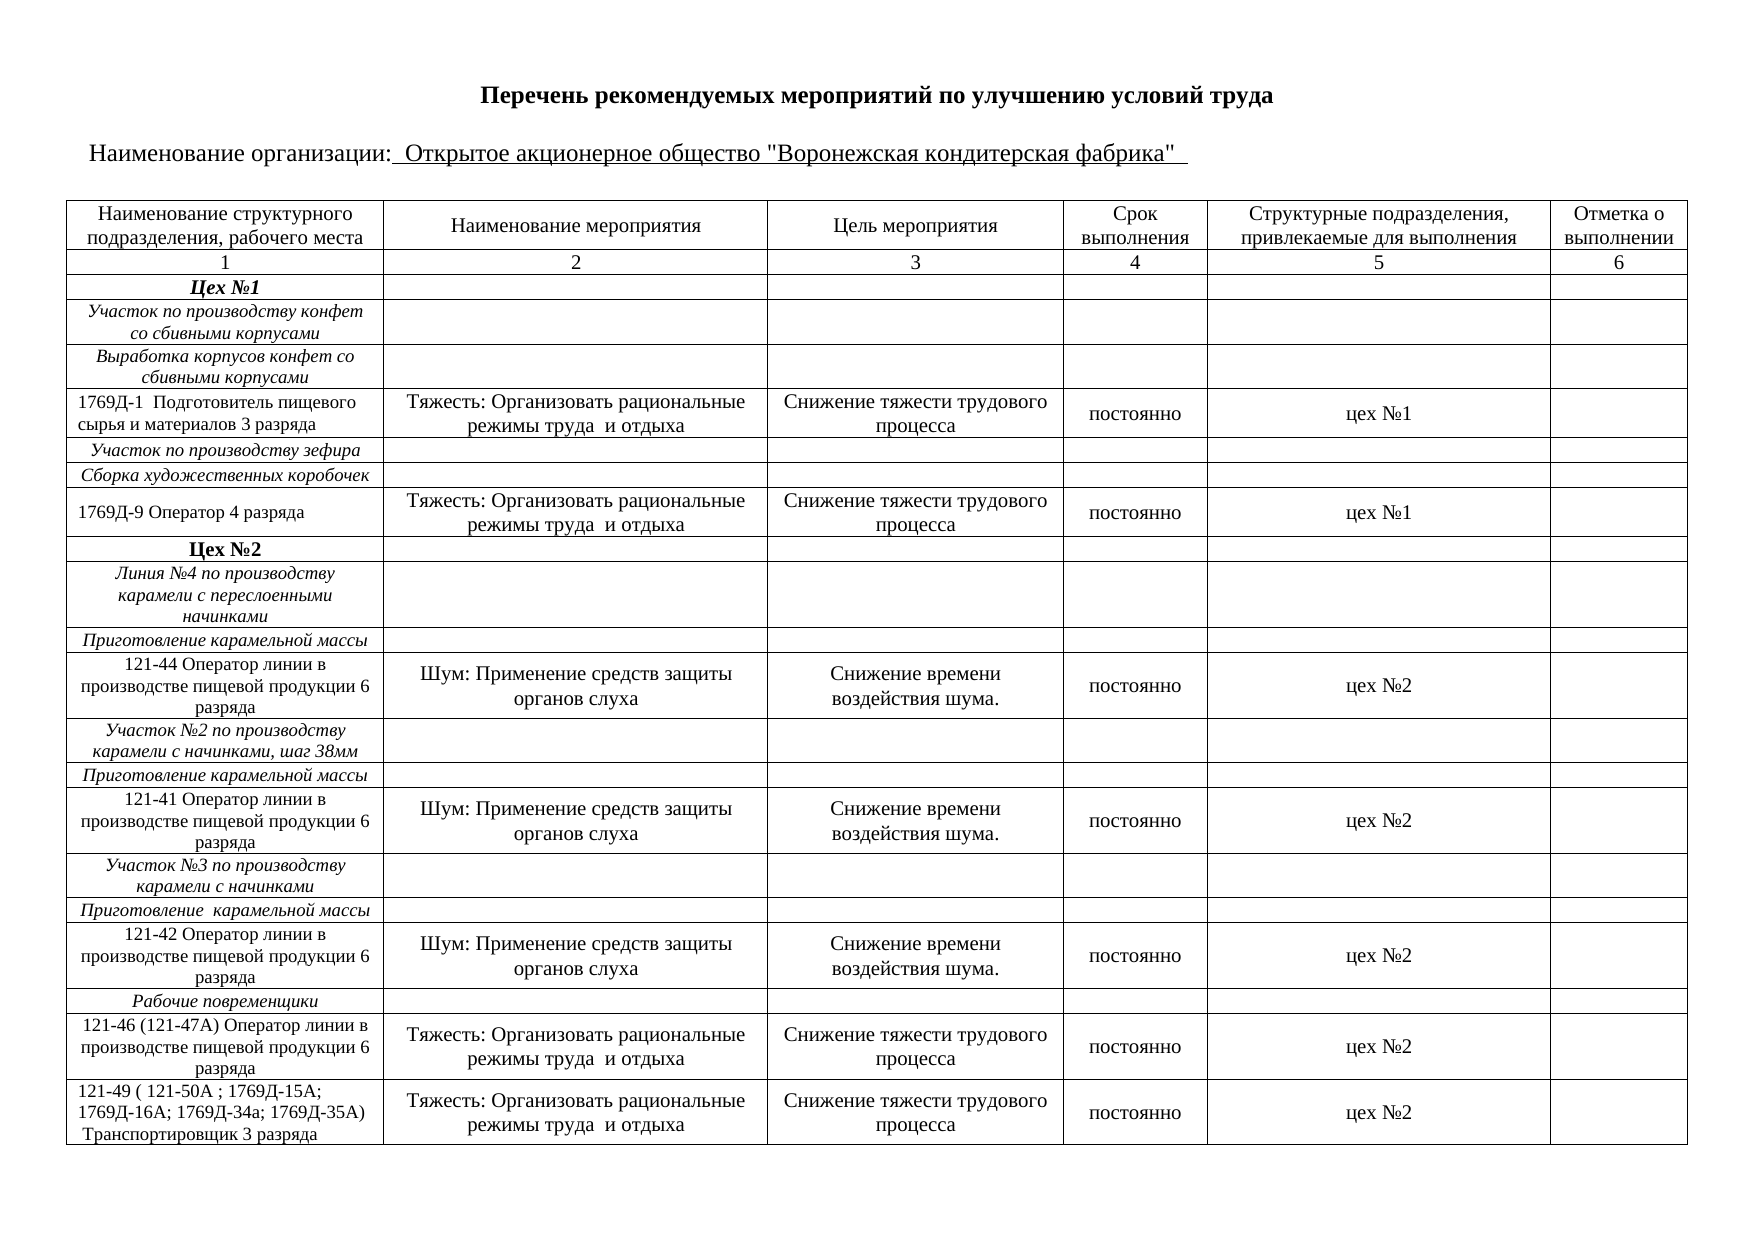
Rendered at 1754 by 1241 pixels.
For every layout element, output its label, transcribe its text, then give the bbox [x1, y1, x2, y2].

table_cell [768, 537, 1063, 561]
table_cell постоянно [1064, 923, 1207, 988]
table_cell [768, 438, 1063, 462]
table_cell цех №1 [1208, 488, 1550, 536]
table_cell [768, 854, 1063, 897]
table_cell [1208, 989, 1550, 1013]
table_cell [384, 763, 767, 787]
table_cell цех №2 [1208, 653, 1550, 718]
table_cell [384, 854, 767, 897]
table_cell 3 [768, 250, 1063, 274]
table_cell Участок №2 по производству карамели с начинками, шаг 38мм [67, 719, 383, 762]
table_cell [1064, 628, 1207, 652]
table_cell [384, 898, 767, 922]
table_cell [1064, 854, 1207, 897]
table_cell [1551, 537, 1687, 561]
table_cell Цех №1 [67, 275, 383, 299]
table_cell [384, 628, 767, 652]
table_cell [1551, 763, 1687, 787]
table_cell [1064, 719, 1207, 762]
table_cell [1208, 763, 1550, 787]
table_cell [1064, 345, 1207, 388]
table_cell Снижение времени воздействия шума. [768, 923, 1063, 988]
table_cell [1551, 438, 1687, 462]
table_cell [768, 898, 1063, 922]
table_cell [1551, 275, 1687, 299]
table_cell [1208, 719, 1550, 762]
table_cell [1064, 763, 1207, 787]
table_cell постоянно [1064, 1014, 1207, 1079]
table_cell [384, 719, 767, 762]
table_cell Тяжесть: Организовать рациональные режимы труда и отдыха [384, 1080, 767, 1144]
table_cell [384, 345, 767, 388]
table_cell 121-42 Оператор линии в производстве пищевой продукции 6 разряда [67, 923, 383, 988]
text Перечень рекомендуемых мероприятий по улучшению условий труда [89, 80, 1665, 109]
table_cell цех №1 [1208, 389, 1550, 437]
table_cell [1208, 854, 1550, 897]
table_cell [1064, 562, 1207, 627]
table_cell Тяжесть: Организовать рациональные режимы труда и отдыха [384, 389, 767, 437]
table_cell [1551, 898, 1687, 922]
table_cell Участок по производству конфет со сбивными корпусами [67, 300, 383, 343]
table_cell [1208, 628, 1550, 652]
table_cell [1551, 788, 1687, 853]
table_cell [1551, 989, 1687, 1013]
table_header Цель мероприятия [768, 201, 1063, 249]
table_cell [1551, 345, 1687, 388]
table_cell 1769Д-1 Подготовитель пищевого сырья и материалов 3 разряда [67, 389, 383, 437]
table_cell [1551, 719, 1687, 762]
table_cell Снижение времени воздействия шума. [768, 788, 1063, 853]
table_cell Тяжесть: Организовать рациональные режимы труда и отдыха [384, 1014, 767, 1079]
table_cell 121-41 Оператор линии в производстве пищевой продукции 6 разряда [67, 788, 383, 853]
table_header Срок выполнения [1064, 201, 1207, 249]
table_cell постоянно [1064, 1080, 1207, 1144]
table_cell [768, 628, 1063, 652]
table_cell [1551, 653, 1687, 718]
table_cell [768, 275, 1063, 299]
table_cell [1208, 345, 1550, 388]
table_cell 5 [1208, 250, 1550, 274]
table_cell [1208, 438, 1550, 462]
table_cell цех №2 [1208, 788, 1550, 853]
table_cell 4 [1064, 250, 1207, 274]
table_cell 121-44 Оператор линии в производстве пищевой продукции 6 разряда [67, 653, 383, 718]
table_cell [768, 763, 1063, 787]
table_cell [768, 463, 1063, 487]
text Наименование организации: [89, 138, 1665, 166]
table_cell Шум: Применение средств защиты органов слуха [384, 923, 767, 988]
table_cell 2 [384, 250, 767, 274]
table_cell [1064, 463, 1207, 487]
table_cell [384, 438, 767, 462]
table_cell Снижение тяжести трудового процесса [768, 389, 1063, 437]
table_cell [1551, 300, 1687, 343]
table_cell [1208, 275, 1550, 299]
table_cell [1064, 537, 1207, 561]
table_header Структурные подразделения, привлекаемые для выполнения [1208, 201, 1550, 249]
table_cell [1208, 537, 1550, 561]
table_cell Приготовление карамельной массы [67, 898, 383, 922]
table_cell 6 [1551, 250, 1687, 274]
table_cell цех №2 [1208, 1080, 1550, 1144]
table_cell [768, 719, 1063, 762]
table_header Наименование структурного подразделения, рабочего места [67, 201, 383, 249]
table_cell 121-46 (121-47А) Оператор линии в производстве пищевой продукции 6 разряда [67, 1014, 383, 1079]
table_cell постоянно [1064, 788, 1207, 853]
table_cell [768, 562, 1063, 627]
table_cell цех №2 [1208, 1014, 1550, 1079]
table_cell Приготовление карамельной массы [67, 763, 383, 787]
table_cell постоянно [1064, 653, 1207, 718]
table_cell [1551, 1080, 1687, 1144]
table_cell постоянно [1064, 389, 1207, 437]
table_cell 1 [67, 250, 383, 274]
table_cell [1551, 854, 1687, 897]
table_cell [1208, 463, 1550, 487]
table_cell [1064, 989, 1207, 1013]
table_cell [384, 275, 767, 299]
table_cell Снижение тяжести трудового процесса [768, 1014, 1063, 1079]
table_cell цех №2 [1208, 923, 1550, 988]
table_cell [1064, 438, 1207, 462]
table_cell Шум: Применение средств защиты органов слуха [384, 788, 767, 853]
table_cell Участок №3 по производству карамели с начинками [67, 854, 383, 897]
table_cell 121-49 ( 121-50А ; 1769Д-15А; 1769Д-16А; 1769Д-34а; 1769Д-35А) Транспортировщик 3 разряда [67, 1080, 383, 1144]
table_cell Сборка художественных коробочек [67, 463, 383, 487]
table_cell [1208, 898, 1550, 922]
table_cell [1551, 389, 1687, 437]
table_cell [1551, 488, 1687, 536]
table_cell Шум: Применение средств защиты органов слуха [384, 653, 767, 718]
table_cell Снижение тяжести трудового процесса [768, 1080, 1063, 1144]
table_cell [384, 463, 767, 487]
table_cell [1551, 1014, 1687, 1079]
table_cell [768, 989, 1063, 1013]
table_cell [1551, 923, 1687, 988]
table_cell Выработка корпусов конфет со сбивными корпусами [67, 345, 383, 388]
table_cell [384, 562, 767, 627]
table_cell [1064, 275, 1207, 299]
table_cell Приготовление карамельной массы [67, 628, 383, 652]
table_cell Тяжесть: Организовать рациональные режимы труда и отдыха [384, 488, 767, 536]
table_cell [1551, 463, 1687, 487]
table_cell [1208, 562, 1550, 627]
table_cell Цех №2 [67, 537, 383, 561]
table_cell [768, 300, 1063, 343]
table_cell [384, 989, 767, 1013]
table_cell постоянно [1064, 488, 1207, 536]
table_cell Рабочие повременщики [67, 989, 383, 1013]
table_cell [384, 300, 767, 343]
table_cell [768, 345, 1063, 388]
table_cell Снижение времени воздействия шума. [768, 653, 1063, 718]
table_cell 1769Д-9 Оператор 4 разряда [67, 488, 383, 536]
table_cell [1551, 562, 1687, 627]
table_cell [384, 537, 767, 561]
table_cell [1551, 628, 1687, 652]
table_cell Участок по производству зефира [67, 438, 383, 462]
table_cell [1064, 898, 1207, 922]
table_cell [1208, 300, 1550, 343]
table_cell Линия №4 по производству карамели с переслоенными начинками [67, 562, 383, 627]
table_header Отметка о выполнении [1551, 201, 1687, 249]
table_cell Снижение тяжести трудового процесса [768, 488, 1063, 536]
table_cell [1064, 300, 1207, 343]
table_header Наименование мероприятия [384, 201, 767, 249]
